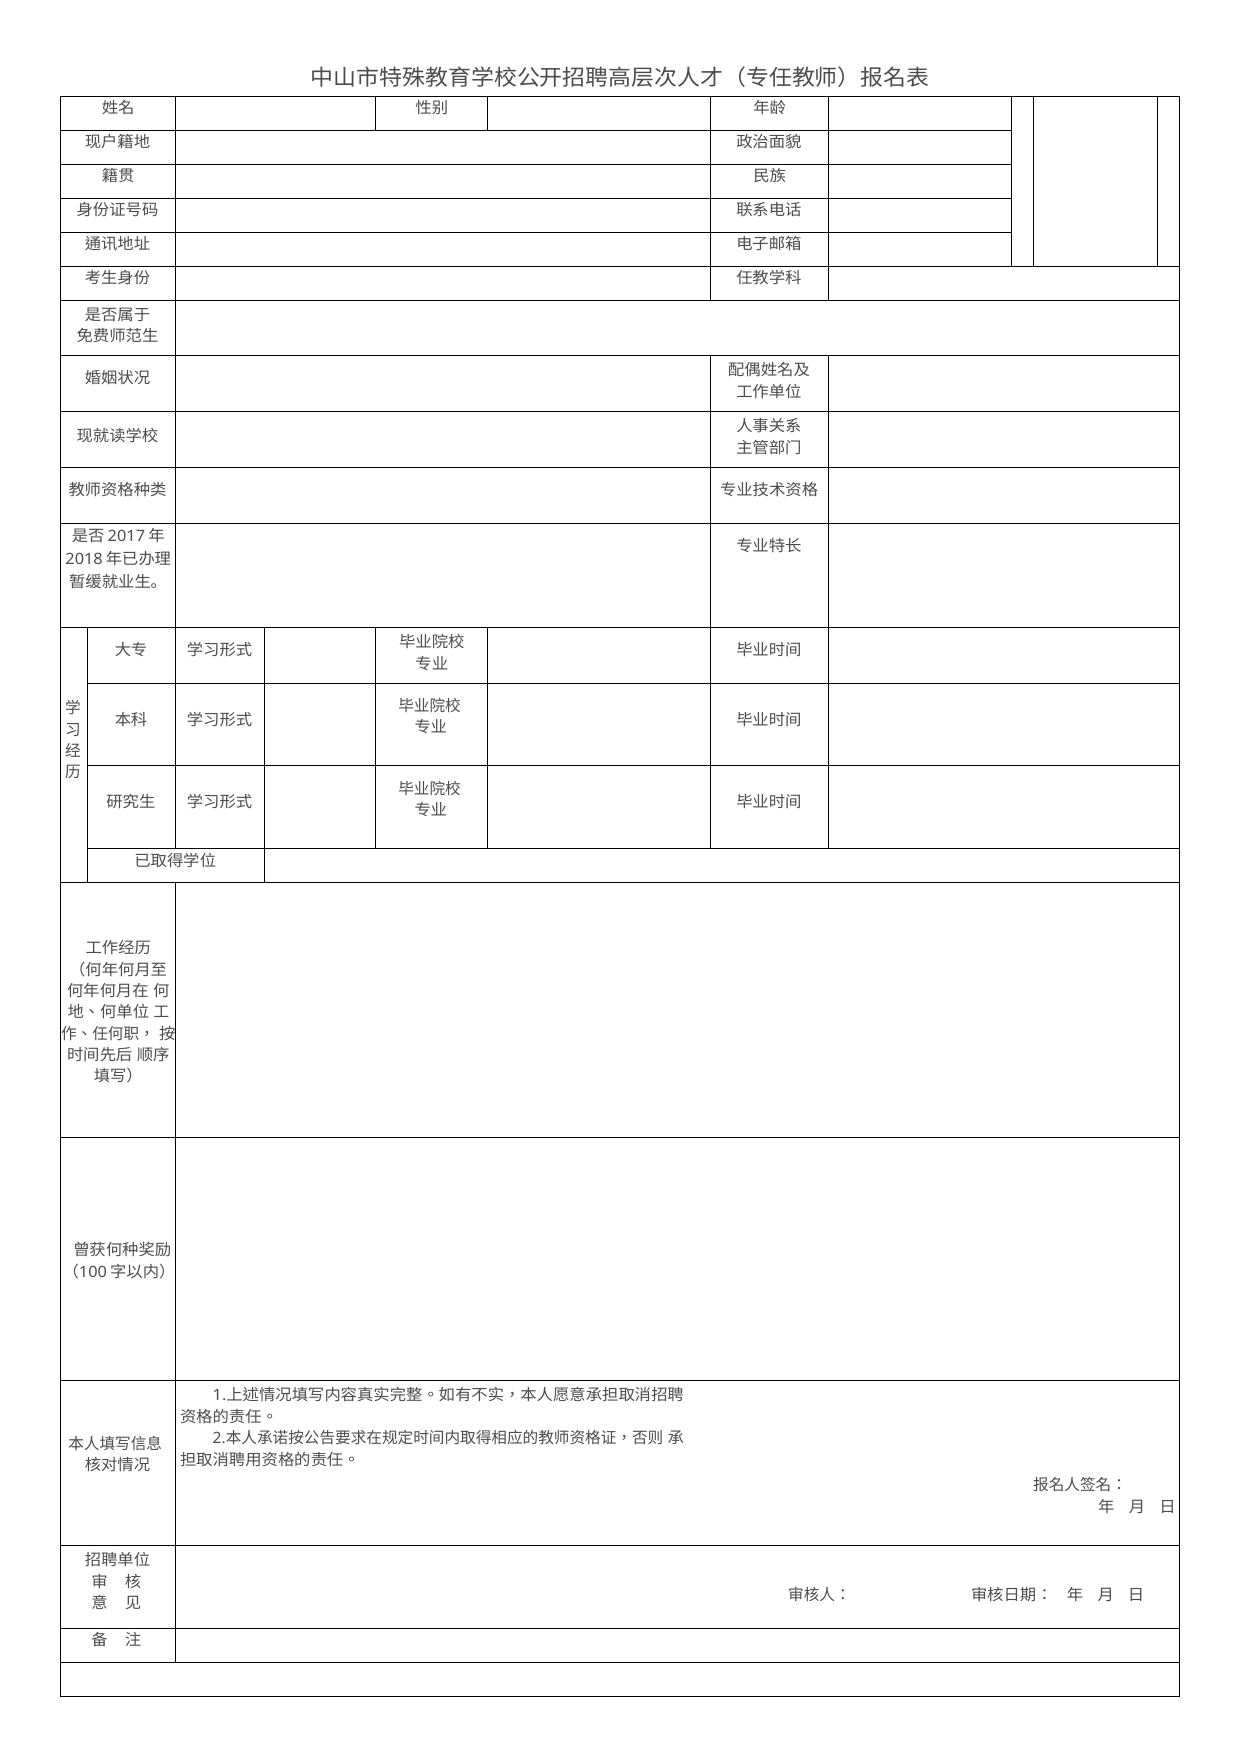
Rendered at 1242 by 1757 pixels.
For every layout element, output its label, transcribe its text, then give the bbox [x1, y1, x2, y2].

table_cell 通讯地址 [61, 233, 175, 266]
table_cell 备 注 [61, 1629, 175, 1662]
table_cell 民族 [711, 165, 828, 198]
table_cell [1012, 97, 1033, 266]
table_cell 毕业院校 专业 [376, 684, 487, 765]
table_cell [176, 412, 710, 467]
table_cell 现户籍地 [61, 131, 175, 164]
table_header 中山市特殊教育学校公开招聘高层次人才（专任教师）报名表 [60, 60, 1180, 96]
table_cell 教师资格种类 [61, 468, 175, 522]
table_cell 人事关系 主管部门 [711, 412, 828, 467]
table_cell 毕业时间 [711, 628, 828, 682]
table_cell 学习形式 [176, 766, 264, 848]
table_cell 任教学科 [711, 267, 828, 299]
table_cell 籍贯 [61, 165, 175, 198]
table_cell 学 习 经 历 [61, 628, 87, 882]
table_cell [176, 233, 710, 266]
table_cell [176, 165, 710, 198]
table_cell 考生身份 [61, 267, 175, 299]
table_cell [265, 766, 375, 848]
table_cell 毕业时间 [711, 684, 828, 765]
table_cell [829, 628, 1179, 682]
table_cell 研究生 [88, 766, 175, 848]
table_cell [1034, 97, 1157, 266]
table_cell [488, 684, 710, 765]
table_cell [488, 628, 710, 682]
table_cell [176, 1138, 1179, 1380]
table_cell [176, 199, 710, 232]
table_cell [176, 468, 710, 522]
table_cell 本人填写信息 核对情况 [61, 1381, 175, 1545]
table_cell [176, 131, 710, 164]
table_cell [829, 131, 1011, 164]
table_cell 姓名 [61, 97, 175, 130]
table_cell 年龄 [711, 97, 828, 130]
table_cell 1.上述情况填写内容真实完整。如有不实，本人愿意承担取消招聘 资格的责任。 2.本人承诺按公告要求在规定时间内取得相应的教师资格证，否则 承担取消聘用资格的责任。 报名人签名： 年 月 日 [176, 1381, 1179, 1545]
table_cell [176, 301, 1179, 355]
table_cell 现就读学校 [61, 412, 175, 467]
table_cell [829, 97, 1011, 130]
table_cell [829, 267, 1179, 299]
table_cell 曾获何种奖励 （100字以内） [61, 1138, 175, 1380]
table_cell 学习形式 [176, 628, 264, 682]
table_cell 是否2017年2018年已办理暂缓就业生。 [61, 524, 175, 627]
table_cell 毕业院校 专业 [376, 628, 487, 682]
table_cell 配偶姓名及 工作单位 [711, 356, 828, 411]
table_cell 电子邮箱 [711, 233, 828, 266]
table_cell [829, 165, 1011, 198]
table_cell [265, 684, 375, 765]
table_cell 性别 [376, 97, 487, 130]
table_cell 本科 [88, 684, 175, 765]
table_cell [829, 468, 1179, 522]
table_cell [265, 628, 375, 682]
table_cell 身份证号码 [61, 199, 175, 232]
table_cell [829, 356, 1179, 411]
table_cell [829, 233, 1011, 266]
table_cell [176, 883, 1179, 1137]
table_cell 毕业时间 [711, 766, 828, 848]
table_cell [176, 267, 710, 299]
table_cell 已取得学位 [88, 849, 264, 882]
table_cell 政治面貌 [711, 131, 828, 164]
table_cell 工作经历 （何年何月至 何年何月在 何地、何单位 工作、任何职， 按时间先后 顺序填写） [61, 883, 175, 1137]
table_cell 是否属于 免费师范生 [61, 301, 175, 355]
table_cell [488, 766, 710, 848]
table_cell [829, 412, 1179, 467]
table_cell [829, 524, 1179, 627]
table_cell 审核人： 审核日期： 年 月 日 [176, 1546, 1179, 1628]
table_cell 专业特长 [711, 524, 828, 627]
table_cell [176, 356, 710, 411]
table_cell [176, 524, 710, 627]
table_cell [176, 1629, 1179, 1662]
table_cell [1158, 97, 1179, 266]
table_cell [829, 684, 1179, 765]
table_cell 毕业院校 专业 [376, 766, 487, 848]
table_cell 专业技术资格 [711, 468, 828, 522]
table_cell 联系电话 [711, 199, 828, 232]
table_cell [829, 766, 1179, 848]
table_cell [61, 1663, 1179, 1696]
table_cell 大专 [88, 628, 175, 682]
table_cell [176, 97, 375, 130]
table_cell [829, 199, 1011, 232]
table_cell [488, 97, 710, 130]
table_cell 婚姻状况 [61, 356, 175, 411]
table_cell 招聘单位 审 核 意 见 [61, 1546, 175, 1628]
table_cell 学习形式 [176, 684, 264, 765]
table_cell [265, 849, 1179, 882]
